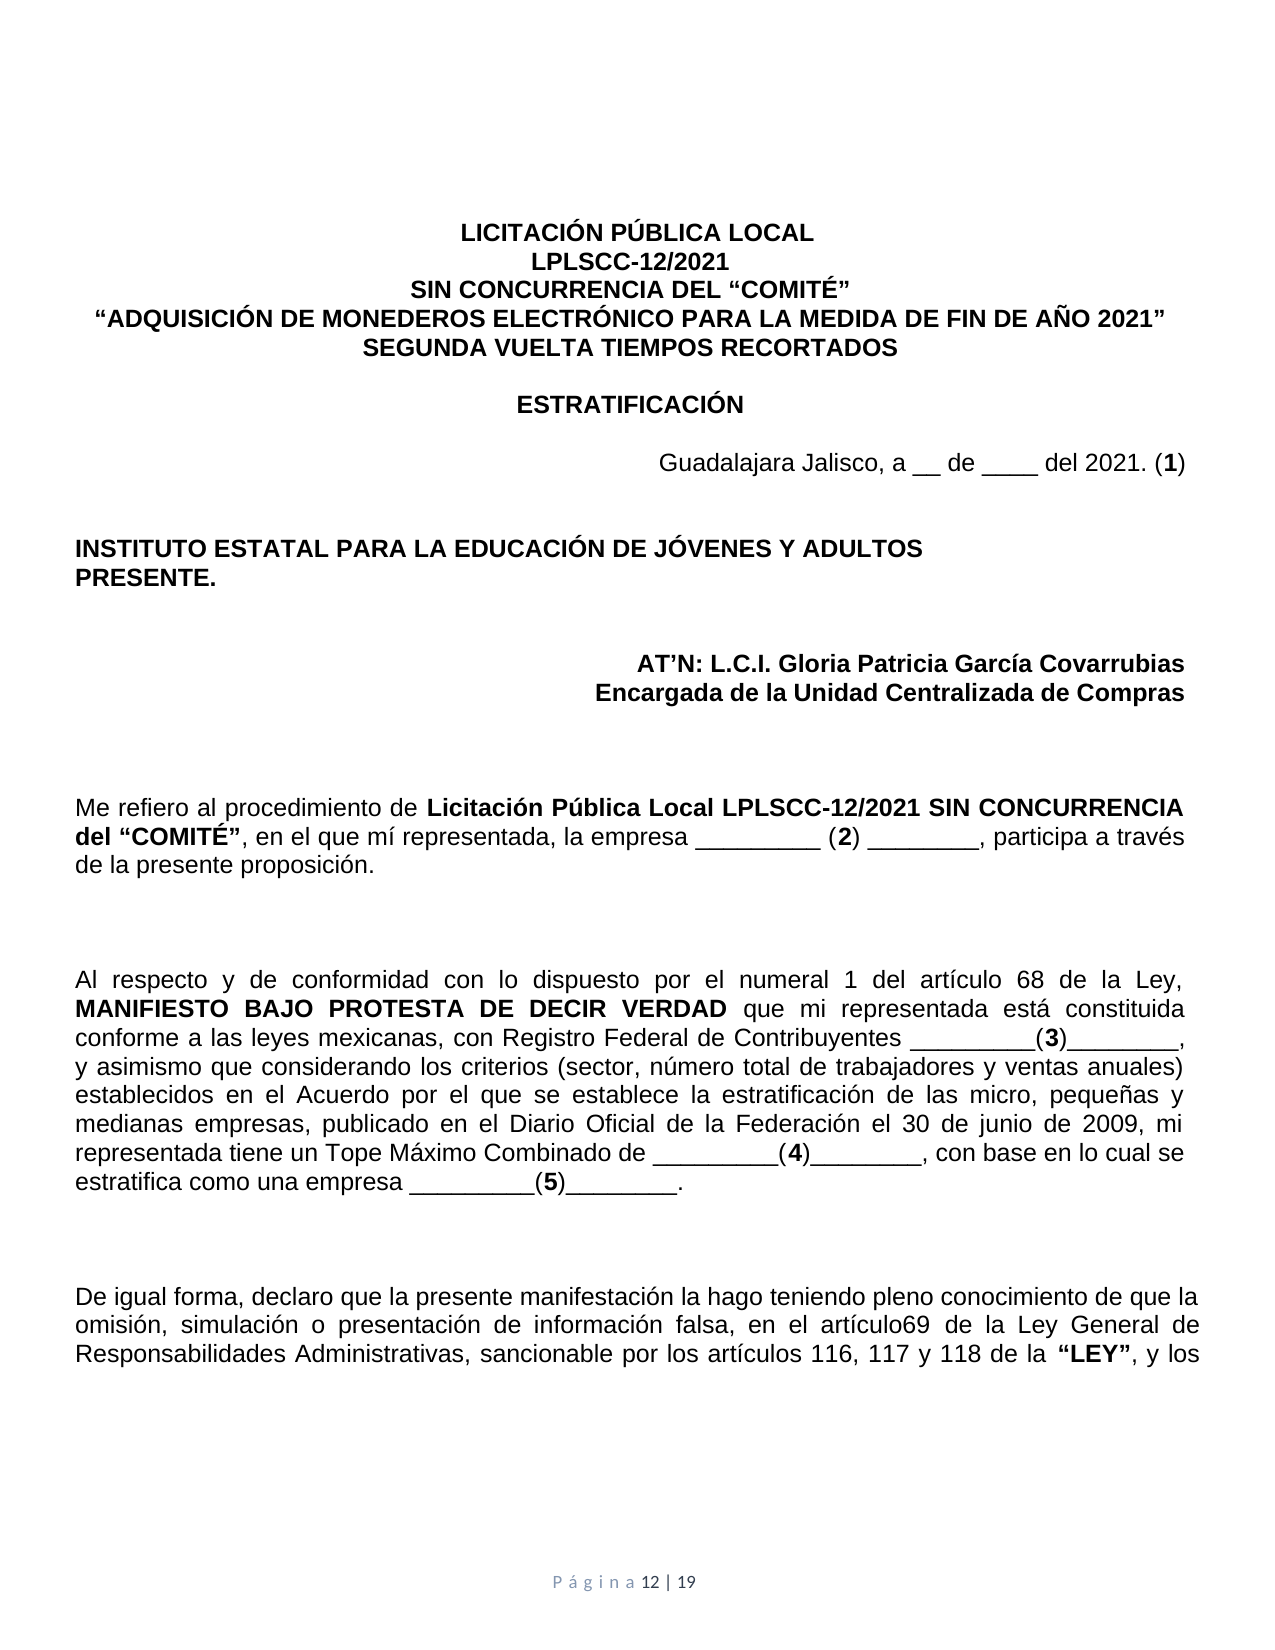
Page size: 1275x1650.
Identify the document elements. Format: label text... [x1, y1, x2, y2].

text Me refiero al procedimiento de Licitación Pública Local LPLSCC-12/2021 SIN CONCURRENCIA del “COMITÉ”, en el que mí representada, la empresa _________ (2) ________, participa a través de la presente proposición. [75, 793, 1185, 879]
text LPLSCC-12/2021 [75, 247, 1185, 276]
text Guadalajara Jalisco, a __ de ____ del 2021. (1) [75, 448, 1185, 477]
text SIN CONCURRENCIA DEL “COMITÉ” [75, 276, 1185, 304]
text Al respecto y de conformidad con lo dispuesto por el numeral 1 del artículo 68 de la Ley, MANIFIESTO BAJO PROTESTA DE DECIR VERDAD que mi representada está constituida conforme a las leyes mexicanas, con Registro Federal de Contribuyentes _________(3)________, y asimismo que considerando los criterios (sector, número total de trabajadores y ventas anuales) establecidos en el Acuerdo por el que se establece la estratificación de las micro, pequeñas y medianas empresas, publicado en el Diario Oficial de la Federación el 30 de junio de 2009, mi representada tiene un Tope Máximo Combinado de _________(4)________, con base en lo cual se estratifica como una empresa _________(5)________. [75, 966, 1185, 1196]
text ESTRATIFICACIÓN [75, 391, 1185, 419]
text Encargada de la Unidad Centralizada de Compras [75, 678, 1185, 707]
text INSTITUTO ESTATAL PARA LA EDUCACIÓN DE JÓVENES Y ADULTOS [75, 534, 1185, 563]
text SEGUNDA VUELTA TIEMPOS RECORTADOS [75, 333, 1185, 362]
text “ADQUISICIÓN DE MONEDEROS ELECTRÓNICO PARA LA MEDIDA DE FIN DE AÑO 2021” [75, 304, 1185, 333]
text LICITACIÓN PÚBLICA LOCAL [75, 218, 1200, 247]
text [75, 1282, 1200, 1368]
text AT’N: L.C.I. Gloria Patricia García Covarrubias [75, 649, 1185, 678]
text PRESENTE. [75, 563, 1185, 592]
